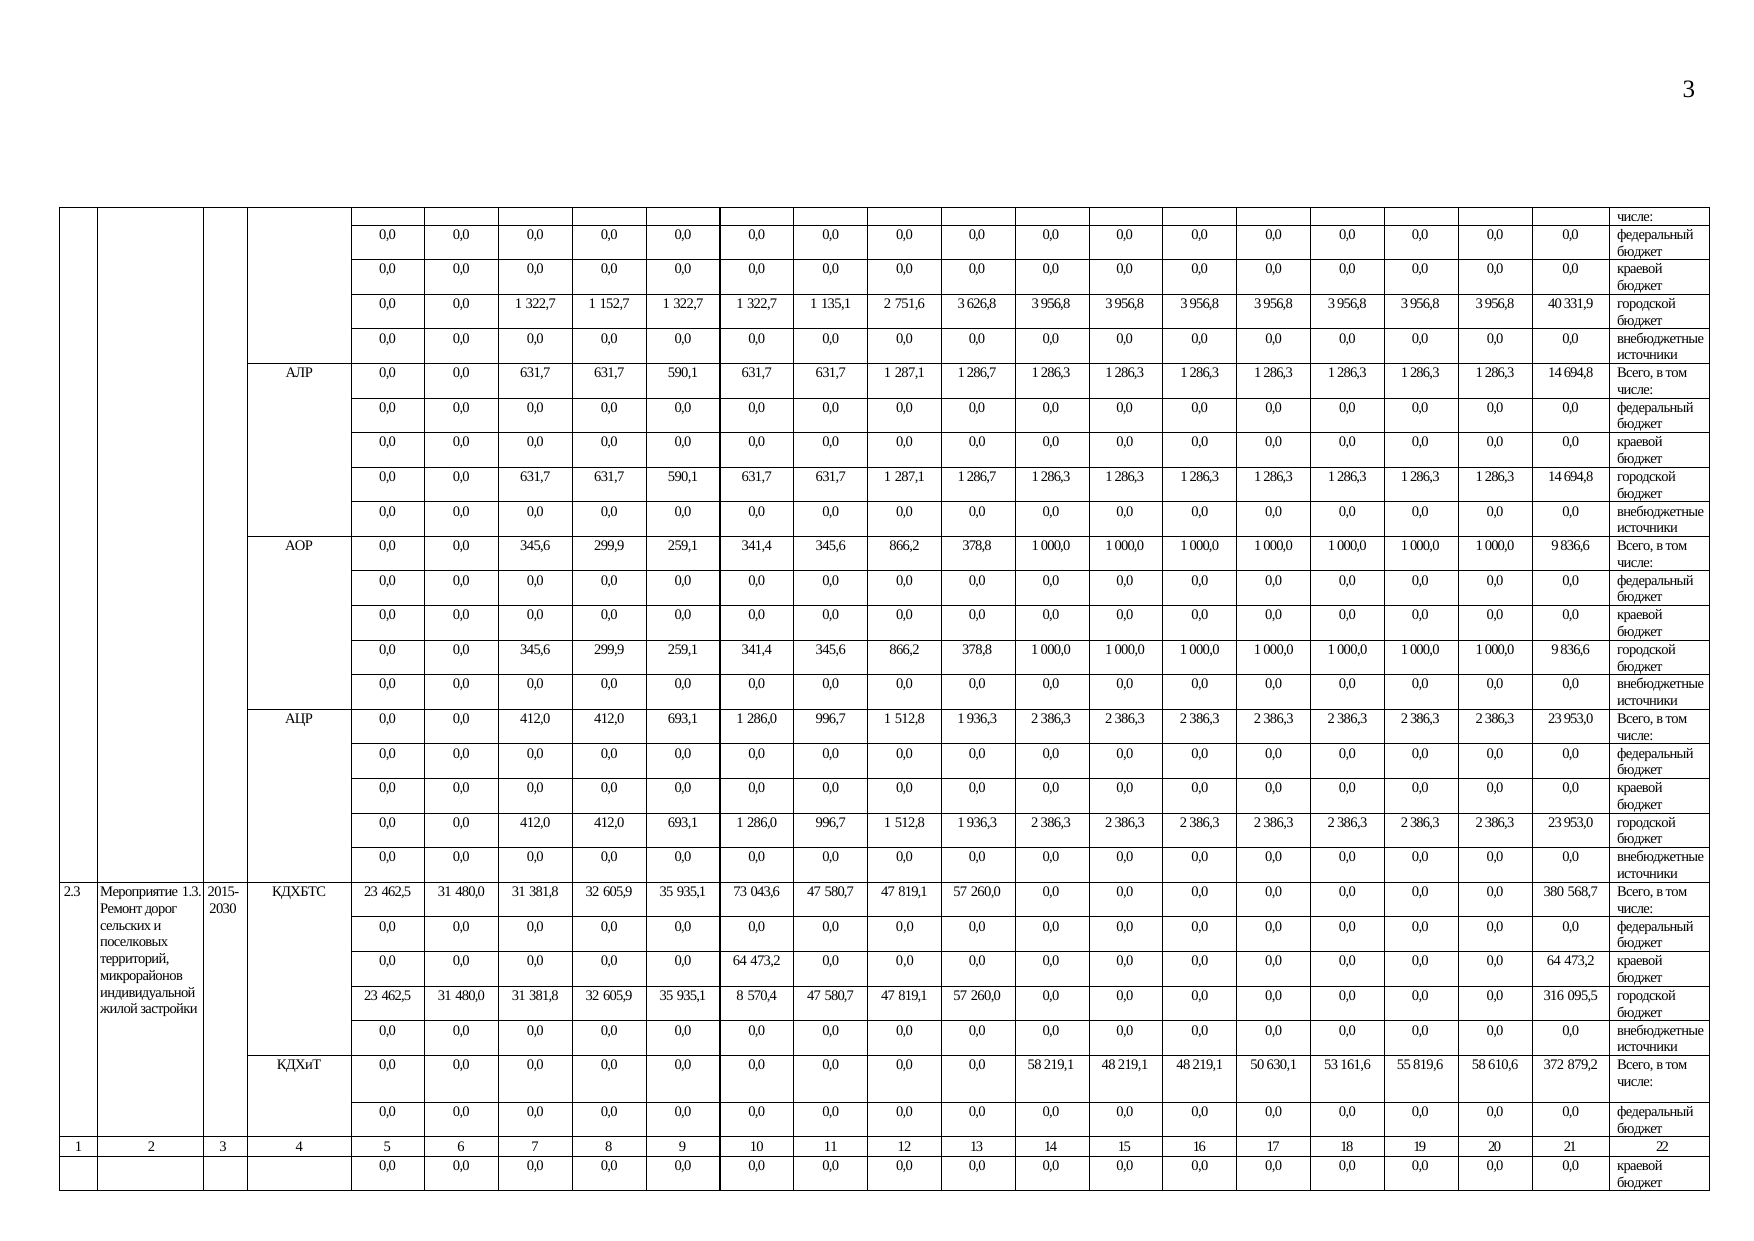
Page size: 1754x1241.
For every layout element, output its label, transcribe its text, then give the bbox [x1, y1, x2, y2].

table_cell 299,9 [573, 537, 646, 570]
table_cell 0,0 [1311, 329, 1384, 363]
table_cell 0,0 [1459, 848, 1532, 882]
table_cell 14 694,8 [1533, 468, 1609, 501]
table_cell 0,0 [425, 502, 498, 536]
table_cell 0,0 [1163, 606, 1236, 639]
table_cell 1 322,7 [499, 295, 572, 328]
table_cell 0,0 [868, 433, 941, 467]
table_cell 0,0 [352, 226, 424, 259]
table_cell 0,0 [1385, 226, 1458, 259]
table_cell 0,0 [647, 329, 719, 363]
table_cell 0,0 [499, 502, 572, 536]
table_cell 0,0 [1311, 399, 1384, 432]
table_cell 1 512,8 [868, 710, 941, 743]
table_cell 57 260,0 [942, 883, 1015, 916]
table_cell 0,0 [647, 606, 719, 639]
table_cell 35 935,1 [647, 987, 719, 1020]
table_cell 0,0 [1385, 917, 1458, 951]
table_cell 0,0 [1090, 779, 1162, 812]
table_cell 0,0 [1311, 744, 1384, 778]
table_cell 1 322,7 [647, 295, 719, 328]
table_cell Мероприятие 1.3. Ремонт дорог сельских и поселковых территорий, микрорайонов индивидуальной жилой застройки [98, 883, 203, 1136]
table_cell 50 630,1 [1237, 1056, 1310, 1102]
table_cell 2 386,3 [1385, 814, 1458, 847]
table_cell внебюджетные источники [1610, 502, 1709, 536]
table_cell 0,0 [647, 675, 719, 709]
table_cell внебюджетные источники [1610, 848, 1709, 882]
table_cell 0,0 [1016, 675, 1089, 709]
table_cell 0,0 [647, 1056, 719, 1102]
table_cell АЛР [248, 364, 351, 536]
table_cell 0,0 [868, 260, 941, 294]
table_cell 0,0 [573, 952, 646, 986]
table_cell 345,6 [499, 537, 572, 570]
table_cell 0,0 [647, 399, 719, 432]
table_cell 0,0 [352, 1056, 424, 1102]
table_cell 0,0 [1016, 571, 1089, 605]
table_cell 0,0 [352, 329, 424, 363]
table_cell 2 386,3 [1163, 814, 1236, 847]
table_cell 3 956,8 [1163, 208, 1236, 224]
table_cell 3 626,8 [942, 295, 1015, 328]
table_cell 0,0 [1311, 1021, 1384, 1055]
table_cell 0,0 [352, 848, 424, 882]
table_cell 0,0 [1311, 260, 1384, 294]
table_cell 0,0 [1385, 952, 1458, 986]
table_cell Всего, в том числе: [1610, 364, 1709, 397]
table_cell 0,0 [425, 744, 498, 778]
table_cell 0,0 [794, 675, 867, 709]
table_cell 0,0 [721, 226, 793, 259]
table_cell 0,0 [1163, 1021, 1236, 1055]
table_cell 0,0 [942, 1056, 1015, 1102]
table_cell 0,0 [1163, 848, 1236, 882]
table_cell 9 836,6 [1533, 641, 1609, 674]
table_cell 0,0 [1385, 260, 1458, 294]
table_cell 0,0 [1237, 1157, 1310, 1190]
table_cell 0,0 [1016, 987, 1089, 1020]
table_cell 48 219,1 [1163, 1056, 1236, 1102]
table_cell 0,0 [1016, 433, 1089, 467]
table_cell 0,0 [868, 502, 941, 536]
table_cell 0,0 [942, 1103, 1015, 1136]
table_cell 0,0 [425, 226, 498, 259]
table_cell 16 [1163, 1137, 1236, 1156]
table_cell 1 286,3 [1163, 468, 1236, 501]
table_cell 631,7 [573, 364, 646, 397]
table_cell 1 286,3 [1237, 364, 1310, 397]
table_cell 0,0 [1016, 260, 1089, 294]
table_cell 0,0 [352, 260, 424, 294]
table_cell 1 322,7 [721, 295, 793, 328]
table_cell 0,0 [1459, 433, 1532, 467]
table_cell 53 161,6 [1311, 1056, 1384, 1102]
table_cell 0,0 [721, 329, 793, 363]
table_cell 3 956,8 [1459, 295, 1532, 328]
table_cell 0,0 [794, 1157, 867, 1190]
table_cell 0,0 [352, 399, 424, 432]
table_cell 0,0 [1459, 571, 1532, 605]
table_cell 0,0 [425, 848, 498, 882]
table_cell 0,0 [499, 433, 572, 467]
table_cell краевой бюджет [1610, 260, 1709, 294]
table_cell 1 000,0 [1016, 641, 1089, 674]
table_cell 0,0 [1533, 848, 1609, 882]
table_cell 0,0 [1163, 1103, 1236, 1136]
table_cell 47 580,7 [794, 883, 867, 916]
table_cell 0,0 [1385, 779, 1458, 812]
table_cell 0,0 [1163, 883, 1236, 916]
table_cell 0,0 [794, 744, 867, 778]
table_cell 0,0 [942, 848, 1015, 882]
table_cell городской бюджет [1610, 641, 1709, 674]
table_cell 0,0 [352, 779, 424, 812]
table_cell 7 [499, 1137, 572, 1156]
table_cell 0,0 [1533, 433, 1609, 467]
table_cell 1 286,3 [1459, 364, 1532, 397]
table_cell 1 000,0 [1311, 641, 1384, 674]
table_cell 0,0 [573, 260, 646, 294]
table_cell 0,0 [1016, 883, 1089, 916]
table_cell 1 286,3 [1385, 468, 1458, 501]
table_cell 259,1 [647, 537, 719, 570]
table_cell 0,0 [573, 433, 646, 467]
table_cell краевой бюджет [1610, 952, 1709, 986]
table_cell 1 000,0 [1459, 641, 1532, 674]
table_cell 0,0 [1237, 675, 1310, 709]
table_cell 1 286,3 [1016, 468, 1089, 501]
table_cell 0,0 [794, 329, 867, 363]
table_cell 0,0 [1163, 260, 1236, 294]
table_cell 0,0 [721, 1157, 793, 1190]
table_cell 64 473,2 [721, 952, 793, 986]
table_cell 17 [1237, 1137, 1310, 1156]
table_cell краевой бюджет [1610, 779, 1709, 812]
table_cell 3 956,8 [1163, 295, 1236, 328]
table_cell 0,0 [794, 260, 867, 294]
table_cell 0,0 [352, 468, 424, 501]
table_cell 15 [1090, 1137, 1162, 1156]
table_cell 1 512,8 [868, 814, 941, 847]
table_cell 0,0 [1016, 1103, 1089, 1136]
table_cell 58 610,6 [1459, 1056, 1532, 1102]
table_cell 0,0 [1090, 226, 1162, 259]
table_cell 1 286,3 [1016, 364, 1089, 397]
table_cell 48 219,1 [1090, 1056, 1162, 1102]
table_cell краевой бюджет [1610, 433, 1709, 467]
table_cell 0,0 [868, 779, 941, 812]
table_cell 0,0 [352, 917, 424, 951]
table_cell внебюджетные источники [1610, 329, 1709, 363]
table_cell [204, 208, 247, 882]
table_cell 345,6 [499, 641, 572, 674]
table_cell 0,0 [868, 226, 941, 259]
table_cell КДХБТС [248, 883, 351, 1055]
table_cell 0,0 [573, 571, 646, 605]
table_cell 0,0 [499, 606, 572, 639]
table_cell 1 286,0 [721, 814, 793, 847]
table_cell 0,0 [794, 1021, 867, 1055]
table_cell 0,0 [1163, 675, 1236, 709]
table_cell 1 000,0 [1385, 641, 1458, 674]
table_cell 3 [204, 1137, 247, 1156]
table_cell 0,0 [573, 848, 646, 882]
table_cell 590,1 [647, 468, 719, 501]
table_cell 996,7 [794, 814, 867, 847]
table_cell 2 386,3 [1311, 710, 1384, 743]
table_cell 2 751,6 [868, 208, 941, 224]
table_cell 40 331,9 [1533, 295, 1609, 328]
table_cell 0,0 [1237, 883, 1310, 916]
table_cell [98, 208, 203, 882]
table_cell 0,0 [1459, 502, 1532, 536]
table_cell 693,1 [647, 814, 719, 847]
table_cell 0,0 [1090, 433, 1162, 467]
table_cell 0,0 [1311, 1157, 1384, 1190]
table_cell 8 570,4 [721, 987, 793, 1020]
table_cell федеральный бюджет [1610, 1103, 1709, 1136]
table_cell 0,0 [1016, 226, 1089, 259]
table_cell 0,0 [1016, 1157, 1089, 1190]
table_cell 3 956,8 [1459, 208, 1532, 224]
table_cell 378,8 [942, 537, 1015, 570]
table_cell 0,0 [794, 502, 867, 536]
table_cell [60, 208, 97, 882]
table_cell 0,0 [721, 260, 793, 294]
table_cell 0,0 [425, 468, 498, 501]
table_cell 1 287,1 [868, 364, 941, 397]
table_cell 0,0 [868, 917, 941, 951]
table_cell 0,0 [1533, 917, 1609, 951]
table_cell 345,6 [794, 537, 867, 570]
table_cell 0,0 [1311, 675, 1384, 709]
table_cell 0,0 [1163, 779, 1236, 812]
table_cell краевой бюджет [1610, 1157, 1709, 1190]
table_cell 0,0 [1533, 260, 1609, 294]
table_cell 0,0 [352, 537, 424, 570]
table_cell 0,0 [942, 744, 1015, 778]
table_cell 0,0 [794, 606, 867, 639]
table_cell 22 [1610, 1137, 1709, 1156]
table_cell 3 956,8 [1311, 208, 1384, 224]
table_cell федеральный бюджет [1610, 571, 1709, 605]
table_cell 14 [1016, 1137, 1089, 1156]
table_cell 0,0 [352, 1021, 424, 1055]
table_cell 412,0 [499, 814, 572, 847]
table_cell 0,0 [1533, 1103, 1609, 1136]
table_cell 0,0 [1237, 433, 1310, 467]
table_cell 0,0 [1163, 329, 1236, 363]
table_cell 1 000,0 [1385, 537, 1458, 570]
table_cell 0,0 [721, 779, 793, 812]
table_cell 0,0 [1385, 675, 1458, 709]
table_cell 0,0 [425, 208, 498, 224]
table_cell 18 [1311, 1137, 1384, 1156]
table_cell 631,7 [499, 468, 572, 501]
table_cell 0,0 [942, 917, 1015, 951]
table_cell 0,0 [1385, 848, 1458, 882]
table_cell 0,0 [647, 1157, 719, 1190]
table_cell 1 287,1 [868, 468, 941, 501]
table_cell 0,0 [1090, 917, 1162, 951]
table_cell 0,0 [942, 1021, 1015, 1055]
table_cell 412,0 [573, 710, 646, 743]
table_cell 2 [98, 1137, 203, 1156]
table_cell 996,7 [794, 710, 867, 743]
table_cell 0,0 [499, 1157, 572, 1190]
table_cell 0,0 [1163, 952, 1236, 986]
table_cell 0,0 [1311, 952, 1384, 986]
table_cell 0,0 [1237, 917, 1310, 951]
table_cell 1 000,0 [1163, 641, 1236, 674]
table_cell 380 568,7 [1533, 883, 1609, 916]
table_cell 0,0 [1237, 848, 1310, 882]
table_cell 866,2 [868, 537, 941, 570]
table_cell 1 286,7 [942, 364, 1015, 397]
table_cell 0,0 [1385, 329, 1458, 363]
table_cell 0,0 [425, 952, 498, 986]
table_cell 0,0 [868, 1157, 941, 1190]
table_cell 5 [352, 1137, 424, 1156]
table_cell 372 879,2 [1533, 1056, 1609, 1102]
table_cell 23 953,0 [1533, 814, 1609, 847]
table_cell 0,0 [425, 917, 498, 951]
table_cell 1 286,3 [1163, 364, 1236, 397]
table_cell 0,0 [1311, 606, 1384, 639]
table_cell 0,0 [499, 675, 572, 709]
table_cell 3 956,8 [1311, 295, 1384, 328]
table_cell 0,0 [1237, 952, 1310, 986]
table_cell 0,0 [868, 675, 941, 709]
table_cell 0,0 [721, 571, 793, 605]
table_cell 0,0 [352, 710, 424, 743]
table_cell 0,0 [1533, 502, 1609, 536]
table_cell 1 286,3 [1385, 364, 1458, 397]
table_cell 13 [942, 1137, 1015, 1156]
table_cell 0,0 [425, 1103, 498, 1136]
table_cell 0,0 [647, 571, 719, 605]
table_cell 2 386,3 [1237, 814, 1310, 847]
table_cell 0,0 [1385, 987, 1458, 1020]
table_cell 1 000,0 [1090, 537, 1162, 570]
table_cell 11 [794, 1137, 867, 1156]
table_cell 412,0 [573, 814, 646, 847]
table_cell 2 386,3 [1090, 710, 1162, 743]
table_cell федеральный бюджет [1610, 399, 1709, 432]
table_cell 1 286,3 [1090, 468, 1162, 501]
table_cell 631,7 [721, 468, 793, 501]
table_cell 0,0 [1311, 779, 1384, 812]
table_cell 631,7 [794, 468, 867, 501]
table_cell 1 000,0 [1163, 537, 1236, 570]
table_cell 0,0 [1163, 399, 1236, 432]
table_cell 0,0 [794, 399, 867, 432]
table_cell 0,0 [1311, 883, 1384, 916]
table_cell 0,0 [352, 1103, 424, 1136]
table_cell 1 286,3 [1237, 468, 1310, 501]
table_cell 23 462,5 [352, 987, 424, 1020]
table_cell 0,0 [794, 1056, 867, 1102]
table_cell 0,0 [1016, 329, 1089, 363]
table_cell федеральный бюджет [1610, 744, 1709, 778]
table_cell 0,0 [1237, 987, 1310, 1020]
table_cell 1 322,7 [499, 208, 572, 224]
table_cell 1 000,0 [1311, 537, 1384, 570]
table_cell 47 580,7 [794, 987, 867, 1020]
table_cell 0,0 [573, 606, 646, 639]
table_cell 0,0 [942, 952, 1015, 986]
table_cell 0,0 [1016, 779, 1089, 812]
table_cell 0,0 [942, 399, 1015, 432]
table_cell 0,0 [1459, 260, 1532, 294]
table_cell 0,0 [1459, 226, 1532, 259]
table_cell 1 135,1 [794, 295, 867, 328]
table_cell 0,0 [425, 399, 498, 432]
table_cell 0,0 [647, 502, 719, 536]
table_cell 0,0 [721, 744, 793, 778]
table_cell 0,0 [499, 399, 572, 432]
table_cell 0,0 [352, 502, 424, 536]
table_cell 0,0 [1459, 952, 1532, 986]
table_cell 0,0 [425, 571, 498, 605]
table_cell 0,0 [647, 848, 719, 882]
table_cell 0,0 [794, 1103, 867, 1136]
table_cell 0,0 [647, 1103, 719, 1136]
table_cell 0,0 [1016, 606, 1089, 639]
table_cell 3 956,8 [1090, 295, 1162, 328]
table_cell [98, 1157, 203, 1190]
table_cell Всего, в том числе: [1610, 710, 1709, 743]
table_cell 0,0 [647, 917, 719, 951]
table_cell городской бюджет [1610, 987, 1709, 1020]
table_cell 0,0 [1385, 502, 1458, 536]
table_cell городской бюджет [1610, 468, 1709, 501]
table_cell 0,0 [1385, 883, 1458, 916]
table_cell 0,0 [1237, 606, 1310, 639]
table_cell 299,9 [573, 641, 646, 674]
table_cell 1 286,3 [1090, 364, 1162, 397]
table_cell Всего, в том числе: [1610, 1056, 1709, 1102]
table_cell 0,0 [1016, 848, 1089, 882]
table_cell КДХиТ [248, 1056, 351, 1136]
table_cell 47 819,1 [868, 883, 941, 916]
table_cell 0,0 [1090, 399, 1162, 432]
table_cell 0,0 [868, 606, 941, 639]
table_cell 0,0 [573, 1157, 646, 1190]
table_cell 0,0 [1090, 329, 1162, 363]
table_cell 1 322,7 [721, 208, 793, 224]
table_cell 0,0 [1237, 226, 1310, 259]
table_cell городской бюджет [1610, 295, 1709, 328]
table_cell 64 473,2 [1533, 952, 1609, 986]
table_cell 0,0 [1237, 571, 1310, 605]
table_cell 0,0 [721, 433, 793, 467]
table_cell 21 [1533, 1137, 1609, 1156]
table_cell 8 [573, 1137, 646, 1156]
table_cell 0,0 [1237, 744, 1310, 778]
table_cell 3 956,8 [1237, 208, 1310, 224]
table_cell 0,0 [573, 1103, 646, 1136]
table_cell 2.3 [60, 883, 97, 1136]
table_cell 0,0 [647, 744, 719, 778]
table_cell 0,0 [647, 1021, 719, 1055]
table_cell 0,0 [1311, 917, 1384, 951]
table_cell 14 694,8 [1533, 364, 1609, 397]
table_cell 0,0 [425, 814, 498, 847]
table_cell 32 605,9 [573, 883, 646, 916]
table_cell 0,0 [573, 226, 646, 259]
table_cell 0,0 [721, 606, 793, 639]
table_cell 0,0 [942, 502, 1015, 536]
table_cell 1 936,3 [942, 710, 1015, 743]
table_cell 0,0 [1311, 226, 1384, 259]
table_cell 0,0 [1163, 226, 1236, 259]
table_cell 0,0 [573, 329, 646, 363]
table_cell 0,0 [573, 675, 646, 709]
table_cell АИР [248, 208, 351, 363]
table_cell 0,0 [1090, 1021, 1162, 1055]
table_cell 316 095,5 [1533, 987, 1609, 1020]
table_cell 0,0 [1459, 917, 1532, 951]
table_cell 0,0 [1016, 399, 1089, 432]
table_cell 55 819,6 [1385, 1056, 1458, 1102]
table_cell 0,0 [942, 329, 1015, 363]
table_cell 2 386,3 [1163, 710, 1236, 743]
table_cell 0,0 [721, 1103, 793, 1136]
table_cell 0,0 [1163, 917, 1236, 951]
table_cell 0,0 [499, 1056, 572, 1102]
table_cell 0,0 [499, 1103, 572, 1136]
table_cell 2 386,3 [1016, 710, 1089, 743]
table_cell 0,0 [425, 641, 498, 674]
table_cell 0,0 [794, 848, 867, 882]
table_cell 0,0 [1459, 399, 1532, 432]
table_cell 0,0 [942, 433, 1015, 467]
table_cell 0,0 [1385, 606, 1458, 639]
table_cell 23 462,5 [352, 883, 424, 916]
table_cell 0,0 [425, 606, 498, 639]
table_cell 1 000,0 [1459, 537, 1532, 570]
table_cell 866,2 [868, 641, 941, 674]
table_cell краевой бюджет [1610, 606, 1709, 639]
table_cell 31 480,0 [425, 883, 498, 916]
table_cell 0,0 [352, 606, 424, 639]
table_cell 0,0 [868, 1103, 941, 1136]
table_cell 0,0 [1533, 779, 1609, 812]
table_cell 0,0 [1163, 744, 1236, 778]
table_cell 58 219,1 [1016, 1056, 1089, 1102]
table_cell 0,0 [1385, 1157, 1458, 1190]
table_cell 0,0 [1459, 883, 1532, 916]
table_cell 0,0 [1459, 779, 1532, 812]
table_cell 3 956,8 [1385, 208, 1458, 224]
table_cell 0,0 [352, 814, 424, 847]
table_cell 0,0 [868, 1021, 941, 1055]
table_cell 3 956,8 [1385, 295, 1458, 328]
table_cell 1 286,3 [1311, 468, 1384, 501]
table_cell 378,8 [942, 641, 1015, 674]
table_cell 0,0 [721, 399, 793, 432]
table_cell 12 [868, 1137, 941, 1156]
table_cell 1 000,0 [1237, 537, 1310, 570]
table_cell 0,0 [942, 571, 1015, 605]
table_cell 0,0 [1237, 1103, 1310, 1136]
table_cell 0,0 [1385, 744, 1458, 778]
table_cell 345,6 [794, 641, 867, 674]
table_cell 0,0 [573, 399, 646, 432]
table_cell 0,0 [1533, 1021, 1609, 1055]
table_cell 693,1 [647, 710, 719, 743]
table_cell 0,0 [1385, 571, 1458, 605]
table_cell 3 956,8 [1237, 295, 1310, 328]
table_cell 0,0 [499, 571, 572, 605]
table_cell 0,0 [647, 433, 719, 467]
table_cell 0,0 [1311, 848, 1384, 882]
table_cell 631,7 [573, 468, 646, 501]
table_cell 0,0 [1163, 433, 1236, 467]
table_cell 0,0 [425, 537, 498, 570]
table_cell 0,0 [573, 1056, 646, 1102]
table_cell 0,0 [499, 226, 572, 259]
table_cell 0,0 [868, 952, 941, 986]
table_cell 0,0 [573, 744, 646, 778]
table_cell 0,0 [1459, 1103, 1532, 1136]
table_cell 0,0 [647, 226, 719, 259]
table_cell 35 935,1 [647, 883, 719, 916]
table_cell 0,0 [1016, 502, 1089, 536]
table_cell 0,0 [721, 1056, 793, 1102]
table_cell 2 386,3 [1237, 710, 1310, 743]
table_cell 32 605,9 [573, 987, 646, 1020]
table_cell 0,0 [425, 1157, 498, 1190]
table_cell 73 043,6 [721, 883, 793, 916]
table_cell 31 381,8 [499, 883, 572, 916]
table_cell 0,0 [942, 226, 1015, 259]
table_cell 0,0 [1163, 571, 1236, 605]
table_cell 0,0 [721, 675, 793, 709]
table_cell 0,0 [1016, 952, 1089, 986]
table_cell 0,0 [794, 433, 867, 467]
table_cell 0,0 [1090, 987, 1162, 1020]
table_cell 631,7 [794, 364, 867, 397]
table_cell 0,0 [1090, 1157, 1162, 1190]
table_cell 0,0 [1090, 502, 1162, 536]
table_cell [204, 1157, 247, 1190]
table_cell 0,0 [425, 1021, 498, 1055]
table_cell 0,0 [1533, 399, 1609, 432]
table_cell 0,0 [352, 744, 424, 778]
table_cell 0,0 [352, 1157, 424, 1190]
table_cell 57 260,0 [942, 987, 1015, 1020]
table_cell 1 135,1 [794, 208, 867, 224]
table_cell 2015-2030 [204, 883, 247, 1136]
table_cell 0,0 [352, 952, 424, 986]
table_cell 0,0 [499, 952, 572, 986]
table_cell 0,0 [942, 260, 1015, 294]
table_cell 0,0 [1090, 571, 1162, 605]
table_cell внебюджетные источники [1610, 675, 1709, 709]
table_cell 0,0 [499, 329, 572, 363]
table_cell 0,0 [1459, 675, 1532, 709]
table_cell 1 286,3 [1459, 468, 1532, 501]
table_cell 2 386,3 [1090, 814, 1162, 847]
table_cell 0,0 [942, 606, 1015, 639]
table_cell 0,0 [721, 1021, 793, 1055]
table_cell 1 152,7 [573, 295, 646, 328]
table_cell 0,0 [1090, 952, 1162, 986]
table_cell 19 [1385, 1137, 1458, 1156]
table_cell 0,0 [1090, 675, 1162, 709]
table_cell 0,0 [1459, 1021, 1532, 1055]
table_cell 0,0 [573, 917, 646, 951]
table_cell 1 000,0 [1090, 641, 1162, 674]
table_cell 0,0 [1459, 329, 1532, 363]
table_cell внебюджетные источники [1610, 1021, 1709, 1055]
table_cell 0,0 [425, 1056, 498, 1102]
table_cell 0,0 [425, 295, 498, 328]
table_cell 0,0 [1311, 433, 1384, 467]
table_cell 0,0 [1459, 744, 1532, 778]
table_cell 0,0 [1237, 260, 1310, 294]
table_cell 1 000,0 [1237, 641, 1310, 674]
table_cell 0,0 [1533, 571, 1609, 605]
table_cell 0,0 [425, 779, 498, 812]
table_cell [60, 1157, 97, 1190]
table_cell 0,0 [425, 675, 498, 709]
table_cell 0,0 [1533, 744, 1609, 778]
table_cell 0,0 [1090, 744, 1162, 778]
table_cell 0,0 [1311, 502, 1384, 536]
table_cell 0,0 [647, 260, 719, 294]
table_cell 40 331,9 [1533, 208, 1609, 224]
table_cell 3 956,8 [1090, 208, 1162, 224]
table_cell 0,0 [868, 1056, 941, 1102]
table_cell 3 956,8 [1016, 208, 1089, 224]
table_cell 590,1 [647, 364, 719, 397]
table_cell 4 [248, 1137, 351, 1156]
table_cell 0,0 [352, 208, 424, 224]
table_cell 0,0 [647, 779, 719, 812]
table_cell 1 152,7 [573, 208, 646, 224]
table_cell 0,0 [1237, 399, 1310, 432]
table_cell 2 386,3 [1459, 710, 1532, 743]
table_cell 0,0 [1533, 329, 1609, 363]
table_cell 0,0 [1090, 1103, 1162, 1136]
table_cell Всего, в том числе: [1610, 883, 1709, 916]
table_cell 0,0 [868, 848, 941, 882]
table_cell 0,0 [1090, 260, 1162, 294]
table_cell 3 626,8 [942, 208, 1015, 224]
table_cell 2 386,3 [1459, 814, 1532, 847]
table_cell 0,0 [1237, 1021, 1310, 1055]
table_cell 0,0 [499, 744, 572, 778]
table_cell 1 286,7 [942, 468, 1015, 501]
table_cell 0,0 [1533, 606, 1609, 639]
table_cell 0,0 [794, 952, 867, 986]
table_cell 3 956,8 [1016, 295, 1089, 328]
table_cell [248, 1157, 351, 1190]
table_cell 0,0 [352, 433, 424, 467]
table_cell 259,1 [647, 641, 719, 674]
table_cell 0,0 [1016, 917, 1089, 951]
table_cell 0,0 [794, 226, 867, 259]
table_cell 0,0 [1237, 779, 1310, 812]
table_cell 0,0 [868, 571, 941, 605]
table_cell 2 386,3 [1385, 710, 1458, 743]
table_cell 0,0 [1016, 744, 1089, 778]
table_cell 6 [425, 1137, 498, 1156]
table_cell 0,0 [425, 364, 498, 397]
table_cell 631,7 [499, 364, 572, 397]
table_cell АЦР [248, 710, 351, 882]
table_cell 20 [1459, 1137, 1532, 1156]
table_cell Всего, в том числе: [1610, 208, 1709, 224]
table_cell 341,4 [721, 537, 793, 570]
table_cell 0,0 [942, 779, 1015, 812]
table_cell 0,0 [1385, 433, 1458, 467]
table_cell 0,0 [1385, 1021, 1458, 1055]
table_cell 0,0 [1533, 226, 1609, 259]
table_cell 9 836,6 [1533, 537, 1609, 570]
table_cell 1 [60, 1137, 97, 1156]
table_cell 1 936,3 [942, 814, 1015, 847]
table_cell 0,0 [1016, 1021, 1089, 1055]
table_cell 0,0 [721, 848, 793, 882]
table_cell 0,0 [942, 1157, 1015, 1190]
table_cell 0,0 [352, 571, 424, 605]
table_cell Всего, в том числе: [1610, 537, 1709, 570]
table_cell 0,0 [1533, 1157, 1609, 1190]
table_cell 0,0 [425, 260, 498, 294]
table_cell 1 286,3 [1311, 364, 1384, 397]
table_cell 0,0 [868, 744, 941, 778]
table_cell 0,0 [794, 571, 867, 605]
table_cell 0,0 [794, 779, 867, 812]
table_cell 1 000,0 [1016, 537, 1089, 570]
table_cell 0,0 [1385, 399, 1458, 432]
table_cell 0,0 [1163, 1157, 1236, 1190]
table_cell 0,0 [721, 502, 793, 536]
table_cell 0,0 [1237, 329, 1310, 363]
table_cell 0,0 [1163, 502, 1236, 536]
table_cell 1 322,7 [647, 208, 719, 224]
table_cell 47 819,1 [868, 987, 941, 1020]
table_cell 31 381,8 [499, 987, 572, 1020]
table_cell 0,0 [1533, 675, 1609, 709]
table_cell 0,0 [499, 779, 572, 812]
table_cell 0,0 [794, 917, 867, 951]
table_cell 0,0 [1163, 987, 1236, 1020]
table_cell 341,4 [721, 641, 793, 674]
table_cell 0,0 [1311, 987, 1384, 1020]
table_cell 0,0 [1090, 848, 1162, 882]
table_cell 0,0 [352, 641, 424, 674]
table_cell 0,0 [647, 952, 719, 986]
table_cell 0,0 [425, 329, 498, 363]
table_cell 0,0 [499, 917, 572, 951]
table_cell 0,0 [868, 329, 941, 363]
table_cell 0,0 [425, 710, 498, 743]
table_cell 2 386,3 [1311, 814, 1384, 847]
table_cell 0,0 [573, 779, 646, 812]
table_cell 0,0 [352, 364, 424, 397]
table_cell 23 953,0 [1533, 710, 1609, 743]
table_cell 0,0 [868, 399, 941, 432]
table_cell 0,0 [425, 433, 498, 467]
table_cell федеральный бюджет [1610, 226, 1709, 259]
table_cell 0,0 [499, 848, 572, 882]
table_cell городской бюджет [1610, 814, 1709, 847]
table_cell 1 286,0 [721, 710, 793, 743]
table_cell АОР [248, 537, 351, 709]
table_cell 0,0 [1459, 987, 1532, 1020]
table_cell 0,0 [721, 917, 793, 951]
table_cell 10 [721, 1137, 793, 1156]
table_cell 9 [647, 1137, 719, 1156]
table_cell 0,0 [942, 675, 1015, 709]
table_cell 0,0 [1459, 1157, 1532, 1190]
table_cell 631,7 [721, 364, 793, 397]
table_cell 0,0 [352, 295, 424, 328]
table_cell 412,0 [499, 710, 572, 743]
table_cell 0,0 [1459, 606, 1532, 639]
table_cell 0,0 [1311, 1103, 1384, 1136]
table_cell 0,0 [1385, 1103, 1458, 1136]
table_cell 0,0 [573, 1021, 646, 1055]
table_cell 0,0 [499, 1021, 572, 1055]
table_cell 0,0 [1311, 571, 1384, 605]
table_cell 0,0 [1237, 502, 1310, 536]
table_cell 0,0 [352, 675, 424, 709]
table_cell 0,0 [573, 502, 646, 536]
table_cell 0,0 [499, 260, 572, 294]
table_cell 0,0 [1090, 883, 1162, 916]
table_cell 2 751,6 [868, 295, 941, 328]
table_cell 31 480,0 [425, 987, 498, 1020]
table_cell федеральный бюджет [1610, 917, 1709, 951]
table_cell 0,0 [1090, 606, 1162, 639]
table_cell 2 386,3 [1016, 814, 1089, 847]
